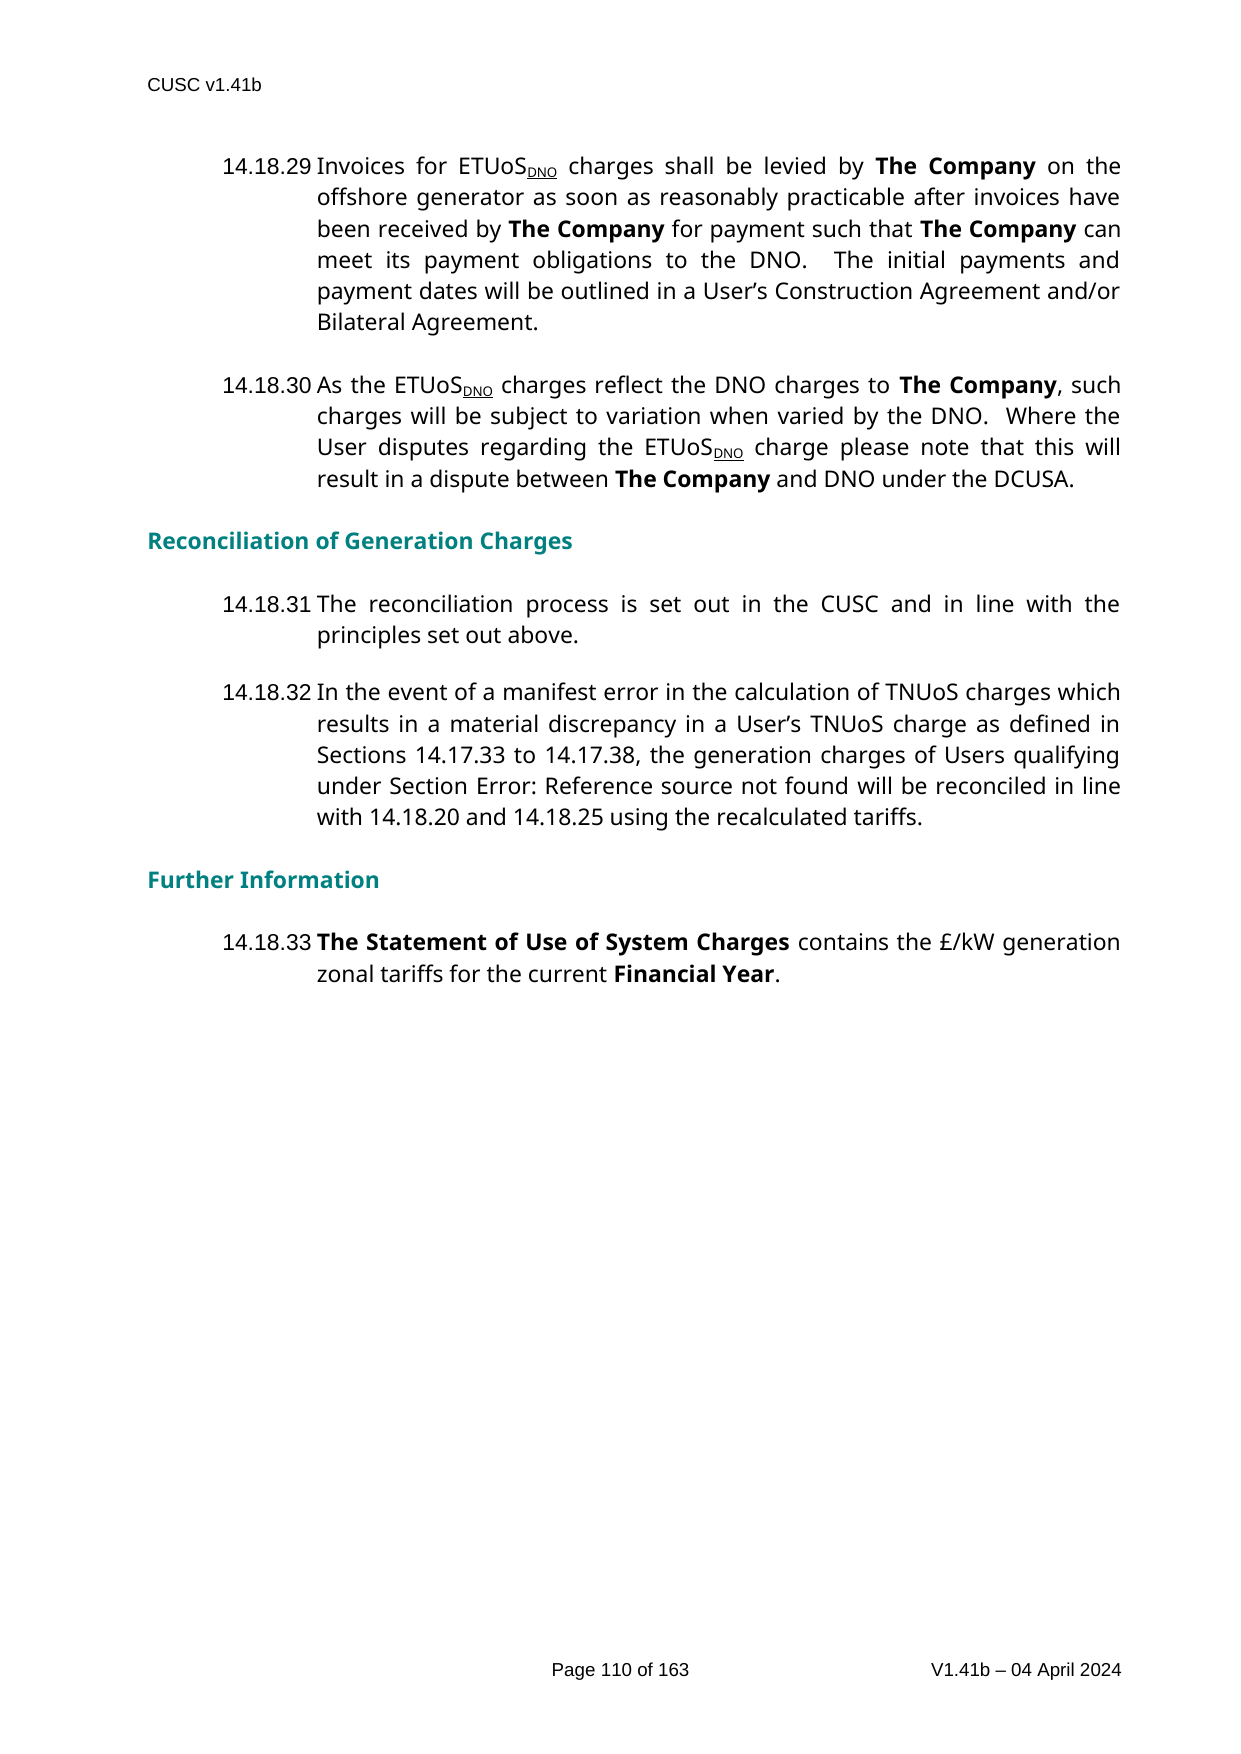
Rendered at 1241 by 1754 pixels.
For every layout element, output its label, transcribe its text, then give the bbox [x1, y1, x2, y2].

subtitle Reconciliation of Generation Charges [147, 525, 1121, 556]
list Invoices for ETUoSDNO charges shall be levied by The Company on the offshore generator as soon as reasonably practicable after invoices have been received by The Company for payment such that The Company can meet its payment obligations to the DNO. The initial payments and payment dates will be outlined in a User’s Construction Agreement and/or Bilateral Agreement. [222, 150, 1121, 337]
list The Statement of Use of System Charges contains the £/kW generation zonal tariffs for the current Financial Year. [222, 926, 1121, 989]
subtitle Further Information [147, 864, 1121, 895]
list As the ETUoSDNO charges reflect the DNO charges to The Company, such charges will be subject to variation when varied by the DNO. Where the User disputes regarding the ETUoSDNO charge please note that this will result in a dispute between The Company and DNO under the DCUSA. [222, 369, 1121, 494]
list The reconciliation process is set out in the CUSC and in line with the principles set out above. [222, 587, 1121, 650]
